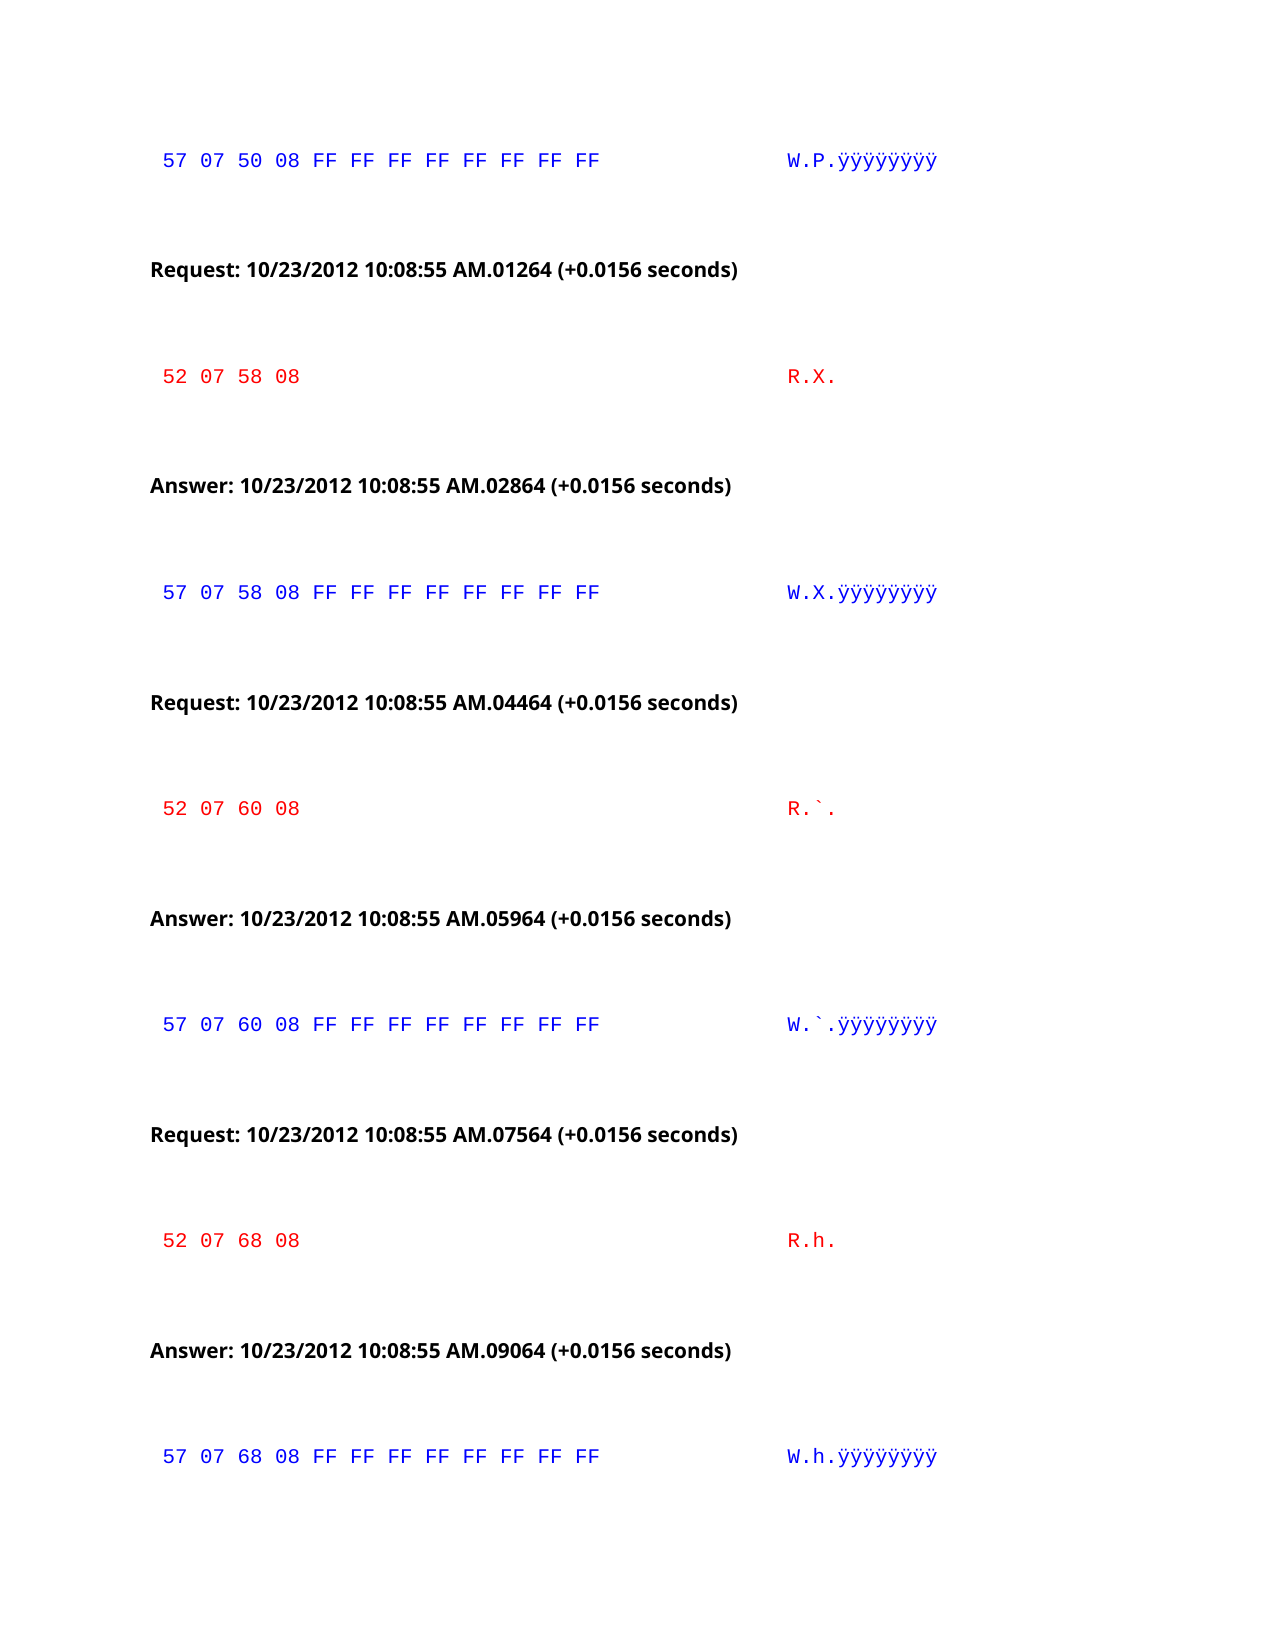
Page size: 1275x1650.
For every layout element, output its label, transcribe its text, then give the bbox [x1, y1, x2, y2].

text Answer: 10/23/2012 10:08:55 AM.02864 (+0.0156 seconds) [150, 472, 1125, 500]
text 52 07 68 08 R.h. [150, 1230, 1125, 1254]
text Answer: 10/23/2012 10:08:55 AM.05964 (+0.0156 seconds) [150, 904, 1125, 932]
text 52 07 58 08 R.X. [150, 366, 1125, 390]
text 57 07 50 08 FF FF FF FF FF FF FF FF W.P.ÿÿÿÿÿÿÿÿ [150, 150, 1125, 174]
text Request: 10/23/2012 10:08:55 AM.01264 (+0.0156 seconds) [150, 256, 1125, 284]
text 57 07 60 08 FF FF FF FF FF FF FF FF W.`.ÿÿÿÿÿÿÿÿ [150, 1014, 1125, 1038]
text Request: 10/23/2012 10:08:55 AM.07564 (+0.0156 seconds) [150, 1120, 1125, 1148]
text 57 07 58 08 FF FF FF FF FF FF FF FF W.X.ÿÿÿÿÿÿÿÿ [150, 582, 1125, 606]
text 52 07 60 08 R.`. [150, 798, 1125, 822]
text 57 07 68 08 FF FF FF FF FF FF FF FF W.h.ÿÿÿÿÿÿÿÿ [150, 1446, 1125, 1470]
text Request: 10/23/2012 10:08:55 AM.04464 (+0.0156 seconds) [150, 688, 1125, 716]
text Answer: 10/23/2012 10:08:55 AM.09064 (+0.0156 seconds) [150, 1336, 1125, 1364]
